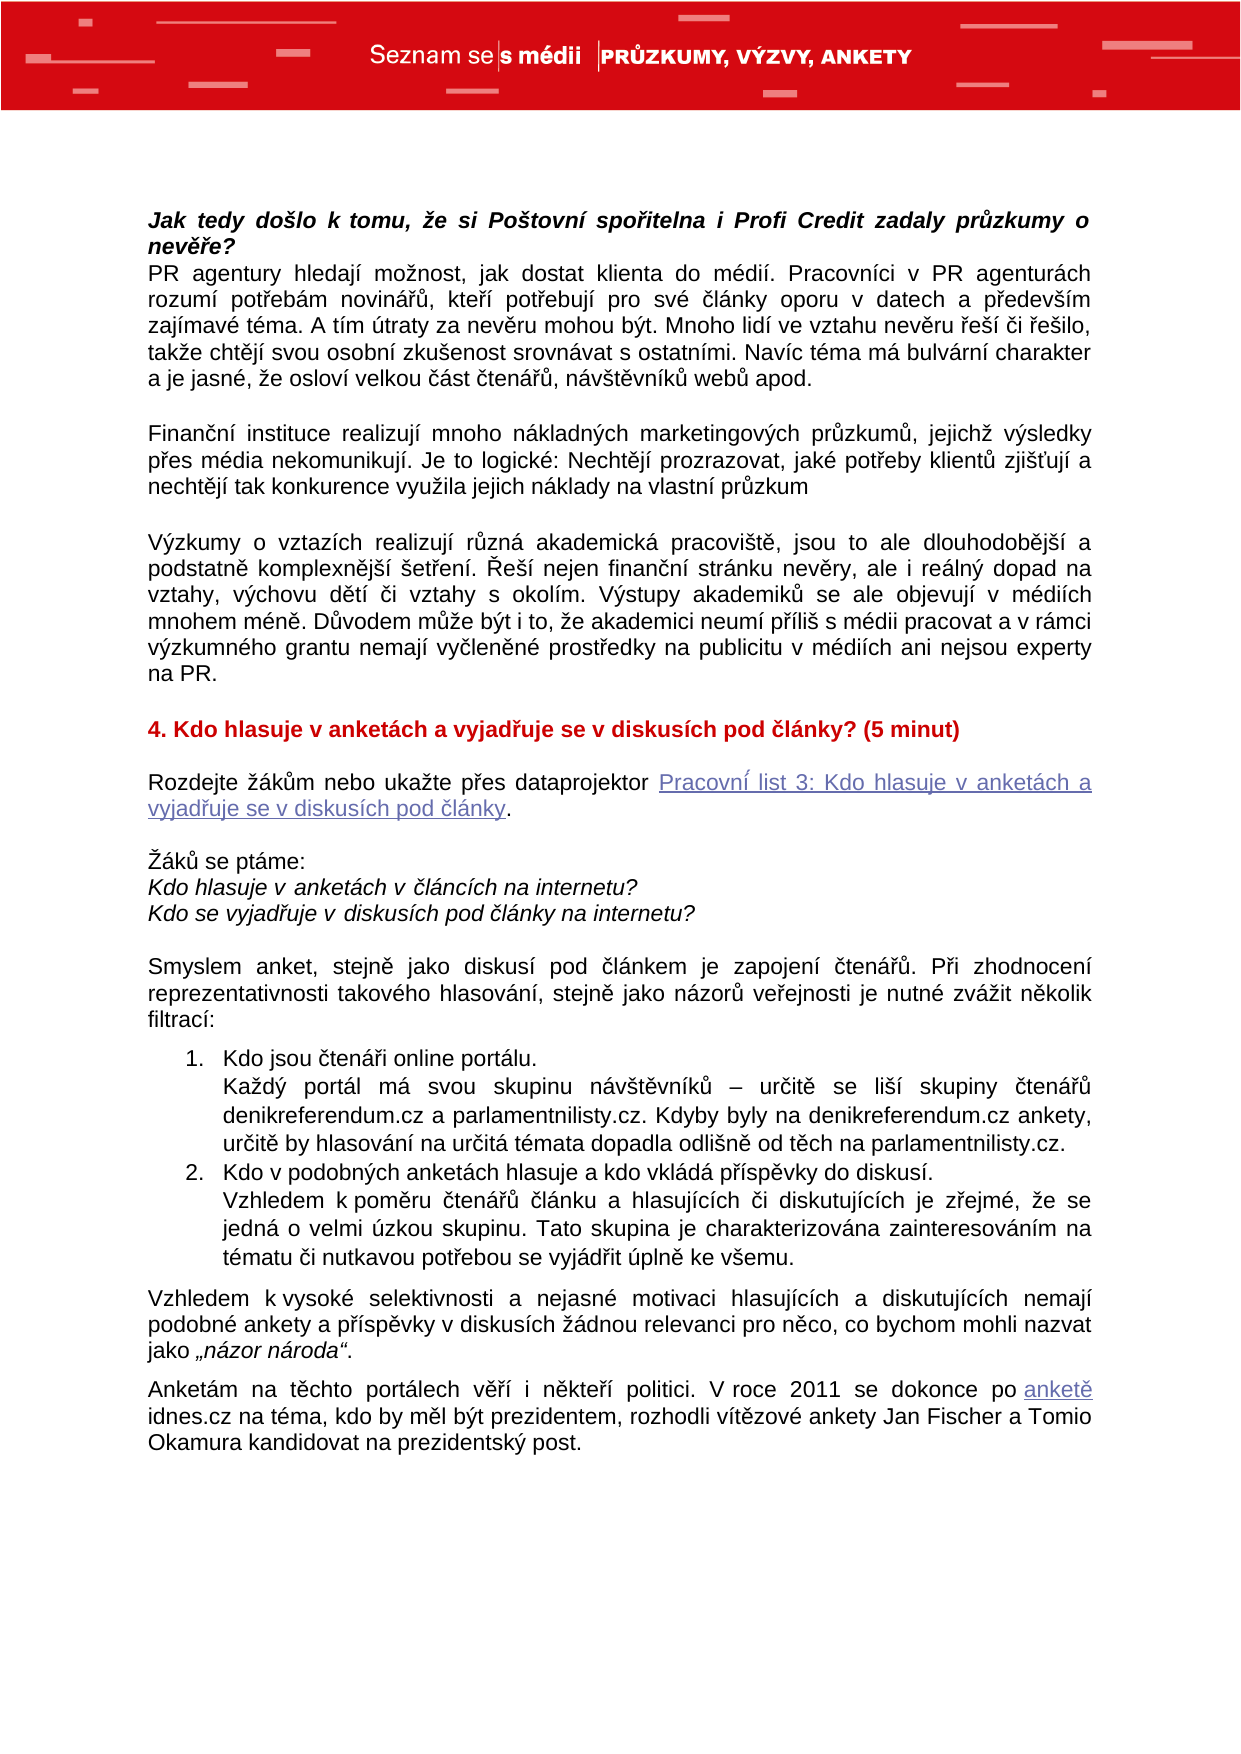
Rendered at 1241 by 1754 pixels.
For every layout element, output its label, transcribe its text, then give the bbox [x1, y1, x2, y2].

text 4. Kdo hlasuje v anketách a vyjadřuje se v diskusích pod články? (5 minut) [148, 716, 1092, 742]
list Každý portál má svou skupinu návštěvníků – určitě se liší skupiny čtenářů denikreferendum.cz a parlamentnilisty.cz. Kdyby byly na denikreferendum.cz ankety, určitě by hlasování na určitá témata dopadla odlišně od těch na parlamentnilisty.cz. [223, 1073, 1092, 1156]
text Anketám na těchto portálech věří i někteří politici. V roce 2011 se dokonce po anketě idnes.cz na téma, kdo by měl být prezidentem, rozhodli vítězové ankety Jan Fischer a Tomio Okamura kandidovat na prezidentský post. [148, 1376, 1092, 1455]
text Rozdejte žákům nebo ukažte přes dataprojektor Pracovní́ list 3: Kdo hlasuje v anketách a vyjadřuje se v diskusích pod články. [148, 769, 1092, 821]
text Kdo hlasuje v anketách v článcích na internetu? [148, 874, 1092, 900]
text Smyslem anket, stejně jako diskusí pod článkem je zapojení čtenářů. Při zhodnocení reprezentativnosti takového hlasování, stejně jako názorů veřejnosti je nutné zvážit několik filtrací: [148, 953, 1092, 1032]
text Vzhledem k vysoké selektivnosti a nejasné motivaci hlasujících a diskutujících nemají podobné ankety a příspěvky v diskusích žádnou relevanci pro něco, co bychom mohli nazvat jako „názor národa“. [148, 1285, 1092, 1364]
picture [0, 1, 1241, 111]
list Kdo jsou čtenáři online portálu. [185, 1045, 1092, 1071]
text Žáků se ptáme: [148, 848, 1092, 874]
list Kdo v podobných anketách hlasuje a kdo vkládá příspěvky do diskusí. [185, 1158, 1092, 1185]
text Finanční instituce realizují mnoho nákladných marketingových průzkumů, jejichž výsledky přes média nekomunikují. Je to logické: Nechtějí prozrazovat, jaké potřeby klientů zjišťují a nechtějí tak konkurence využila jejich náklady na vlastní průzkum [148, 420, 1092, 499]
text Výzkumy o vztazích realizují různá akademická pracoviště, jsou to ale dlouhodobější a podstatně komplexnější šetření. Řeší nejen finanční stránku nevěry, ale i reálný dopad na vztahy, výchovu dětí či vztahy s okolím. Výstupy akademiků se ale objevují v médiích mnohem méně. Důvodem může být i to, že akademici neumí příliš s médii pracovat a v rámci výzkumného grantu nemají vyčleněné prostředky na publicitu v médiích ani nejsou experty na PR. [148, 529, 1092, 687]
text Kdo se vyjadřuje v diskusích pod články na internetu? [148, 900, 1092, 927]
text Jak tedy došlo k tomu, že si Poštovní spořitelna i Profi Credit zadaly průzkumy o nevěře? PR agentury hledají možnost, jak dostat klienta do médií. Pracovníci v PR agenturách rozumí potřebám novinářů, kteří potřebují pro své články oporu v datech a především zajímavé téma. A tím útraty za nevěru mohou být. Mnoho lidí ve vztahu nevěru řeší či řešilo, takže chtějí svou osobní zkušenost srovnávat s ostatními. Navíc téma má bulvární charakter a je jasné, že osloví velkou část čtenářů, návštěvníků webů apod. [148, 207, 1092, 391]
list Vzhledem k poměru čtenářů článku a hlasujících či diskutujících je zřejmé, že se jedná o velmi úzkou skupinu. Tato skupina je charakterizována zainteresováním na tématu či nutkavou potřebou se vyjádřit úplně ke všemu. [223, 1187, 1092, 1270]
